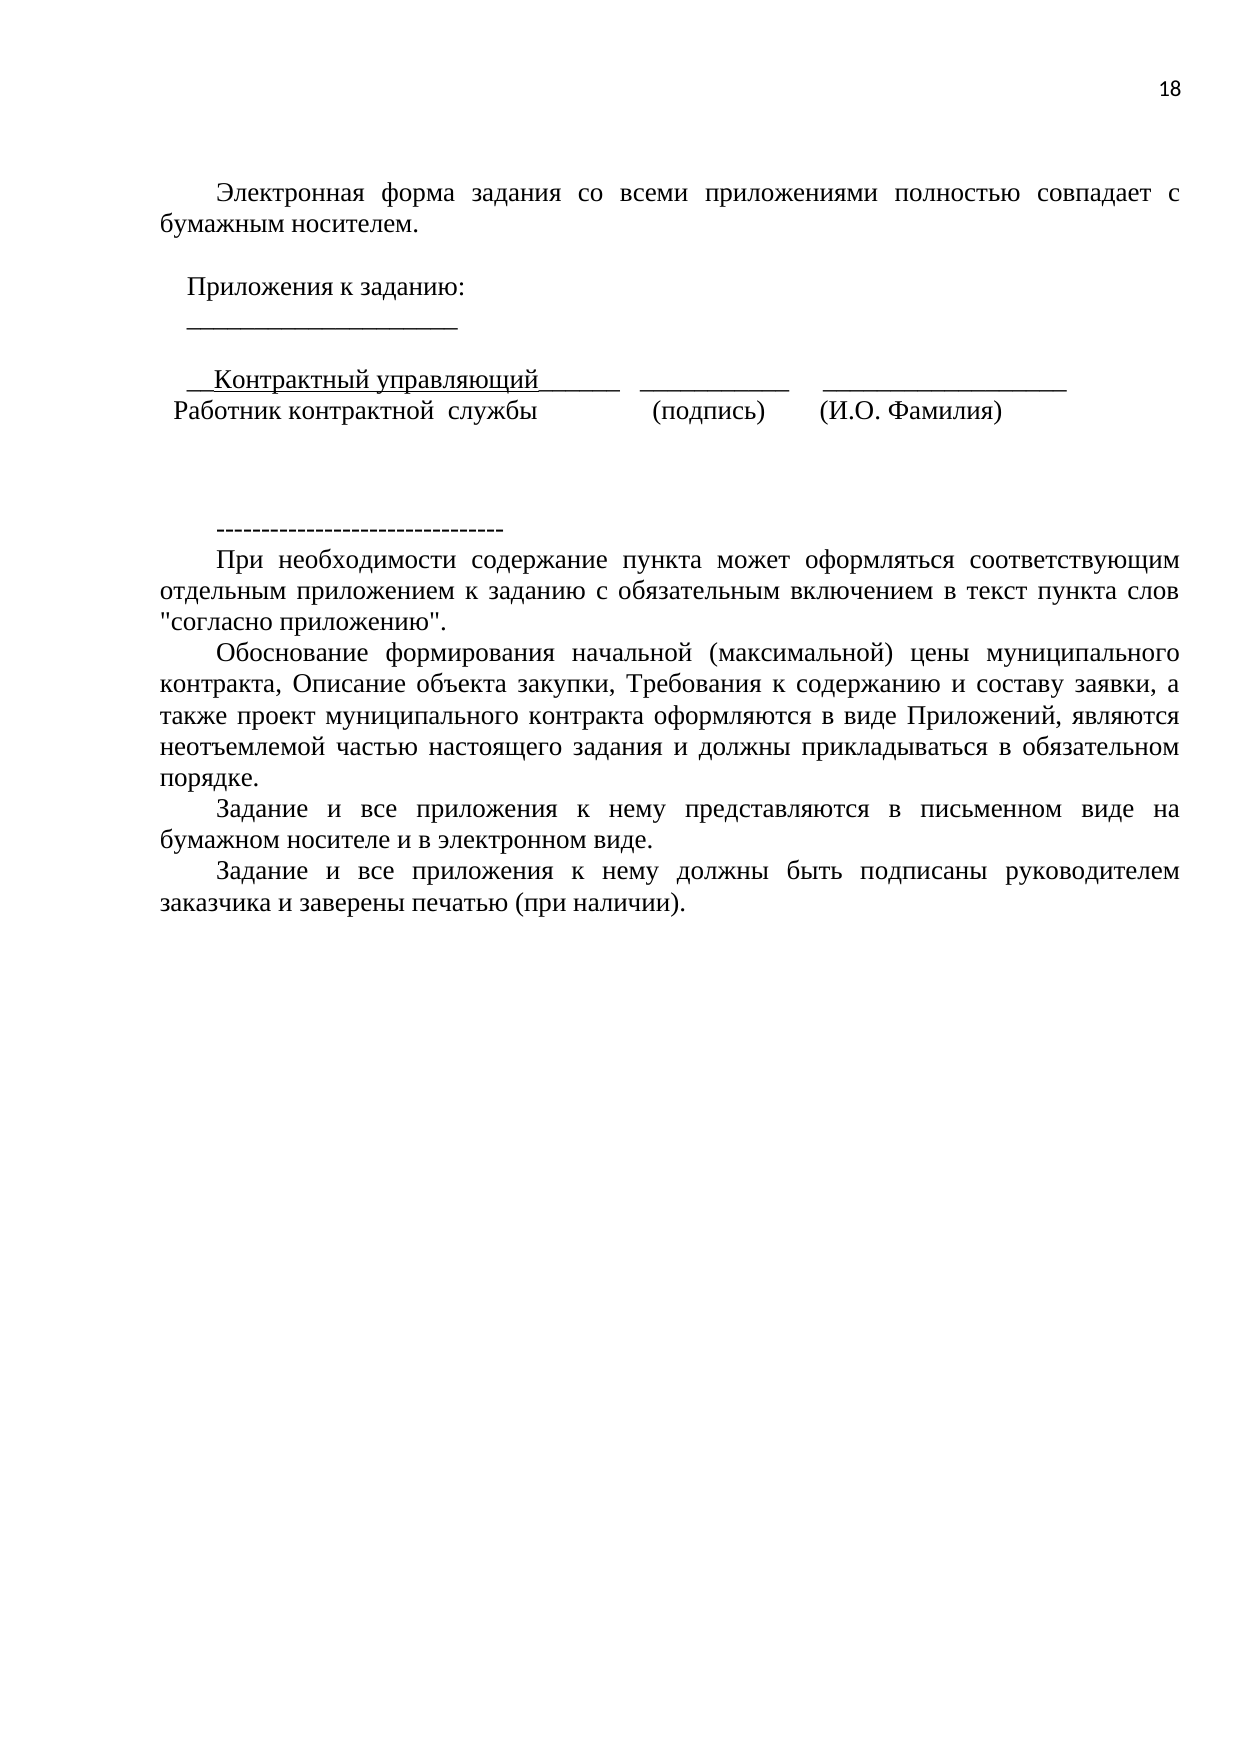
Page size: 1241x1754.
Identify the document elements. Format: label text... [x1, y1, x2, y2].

text При необходимости содержание пункта может оформляться соответствующим отдельным приложением к заданию с обязательным включением в текст пункта слов "согласно приложению". [159, 543, 1181, 636]
text -------------------------------- [159, 512, 1181, 543]
text Приложения к заданию: [159, 270, 1181, 301]
text Задание и все приложения к нему должны быть подписаны руководителем заказчика и заверены печатью (при наличии). [159, 854, 1181, 917]
text Электронная форма задания со всеми приложениями полностью совпадает с бумажным носителем. [159, 176, 1181, 239]
text __Контрактный управляющий______ ___________ __________________ [159, 363, 1181, 394]
text Обоснование формирования начальной (максимальной) цены муниципального контракта, Описание объекта закупки, Требования к содержанию и составу заявки, а также проект муниципального контракта оформляются в виде Приложений, являются неотъемлемой частью настоящего задания и должны прикладываться в обязательном порядке. [159, 636, 1181, 792]
text ____________________ [159, 301, 1181, 332]
text Задание и все приложения к нему представляются в письменном виде на бумажном носителе и в электронном виде. [159, 792, 1181, 854]
text Работник контрактной службы (подпись) (И.О. Фамилия) [159, 394, 1181, 426]
